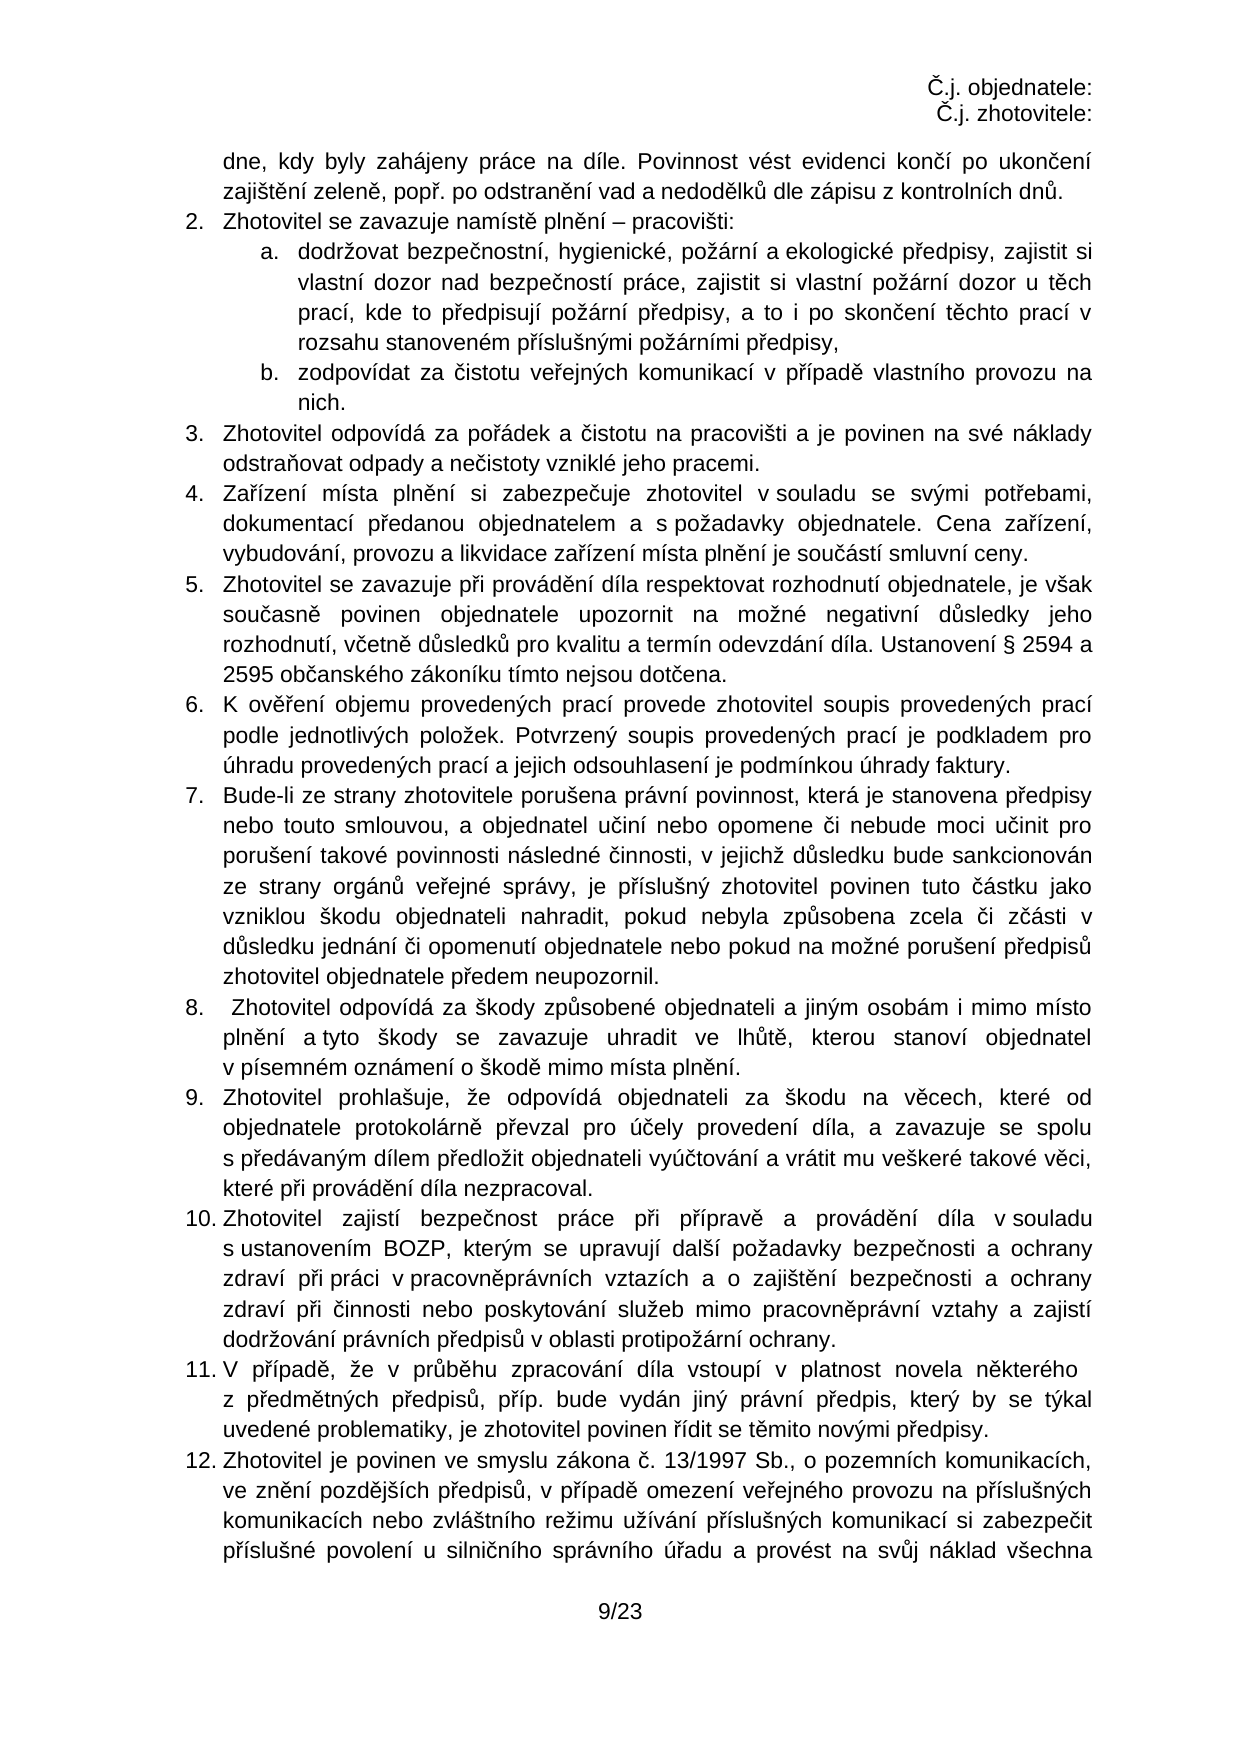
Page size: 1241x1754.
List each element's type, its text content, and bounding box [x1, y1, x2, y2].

list Bude-li ze strany zhotovitele porušena právní povinnost, která je stanovena předpisy nebo touto smlouvou, a objednatel učiní nebo opomene či nebude moci učinit pro porušení takové povinnosti následné činnosti, v jejichž důsledku bude sankcionován ze strany orgánů veřejné správy, je příslušný zhotovitel povinen tuto částku jako vzniklou škodu objednateli nahradit, pokud nebyla způsobena zcela či zčásti v důsledku jednání či opomenutí objednatele nebo pokud na možné porušení předpisů zhotovitel objednatele předem neupozornil. [185, 782, 1093, 989]
list K ověření objemu provedených prací provede zhotovitel soupis provedených prací podle jednotlivých položek. Potvrzený soupis provedených prací je podkladem pro úhradu provedených prací a jejich odsouhlasení je podmínkou úhrady faktury. [185, 691, 1093, 778]
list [185, 148, 1093, 204]
list Zhotovitel se zavazuje namístě plnění – pracovišti: [185, 208, 1093, 234]
list dodržovat bezpečnostní, hygienické, požární a ekologické předpisy, zajistit si vlastní dozor nad bezpečností práce, zajistit si vlastní požární dozor u těch prací, kde to předpisují požární předpisy, a to i po skončení těchto prací v rozsahu stanoveném příslušnými požárními předpisy, [260, 238, 1093, 355]
list Zhotovitel odpovídá za pořádek a čistotu na pracovišti a je povinen na své náklady odstraňovat odpady a nečistoty vzniklé jeho pracemi. [185, 419, 1093, 476]
list Zhotovitel prohlašuje, že odpovídá objednateli za škodu na věcech, které od objednatele protokolárně převzal pro účely provedení díla, a zavazuje se spolu s předávaným dílem předložit objednateli vyúčtování a vrátit mu veškeré takové věci, které při provádění díla nezpracoval. [185, 1084, 1093, 1201]
list Zhotovitel odpovídá za škody způsobené objednateli a jiným osobám i mimo místo plnění a tyto škody se zavazuje uhradit ve lhůtě, kterou stanoví objednatel v písemném oznámení o škodě mimo místa plnění. [185, 993, 1093, 1080]
list Zařízení místa plnění si zabezpečuje zhotovitel v souladu se svými potřebami, dokumentací předanou objednatelem a s požadavky objednatele. Cena zařízení, vybudování, provozu a likvidace zařízení místa plnění je součástí smluvní ceny. [185, 480, 1093, 567]
list V případě, že v průběhu zpracování díla vstoupí v platnost novela některého z předmětných předpisů, příp. bude vydán jiný právní předpis, který by se týkal uvedené problematiky, je zhotovitel povinen řídit se těmito novými předpisy. [185, 1356, 1093, 1443]
list Zhotovitel se zavazuje při provádění díla respektovat rozhodnutí objednatele, je však současně povinen objednatele upozornit na možné negativní důsledky jeho rozhodnutí, včetně důsledků pro kvalitu a termín odevzdání díla. Ustanovení § 2594 a 2595 občanského zákoníku tímto nejsou dotčena. [185, 571, 1093, 687]
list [185, 1447, 1093, 1563]
list Zhotovitel zajistí bezpečnost práce při přípravě a provádění díla v souladu s ustanovením BOZP, kterým se upravují další požadavky bezpečnosti a ochrany zdraví při práci v pracovněprávních vztazích a o zajištění bezpečnosti a ochrany zdraví při činnosti nebo poskytování služeb mimo pracovněprávní vztahy a zajistí dodržování právních předpisů v oblasti protipožární ochrany. [185, 1205, 1093, 1352]
list zodpovídat za čistotu veřejných komunikací v případě vlastního provozu na nich. [260, 359, 1093, 416]
